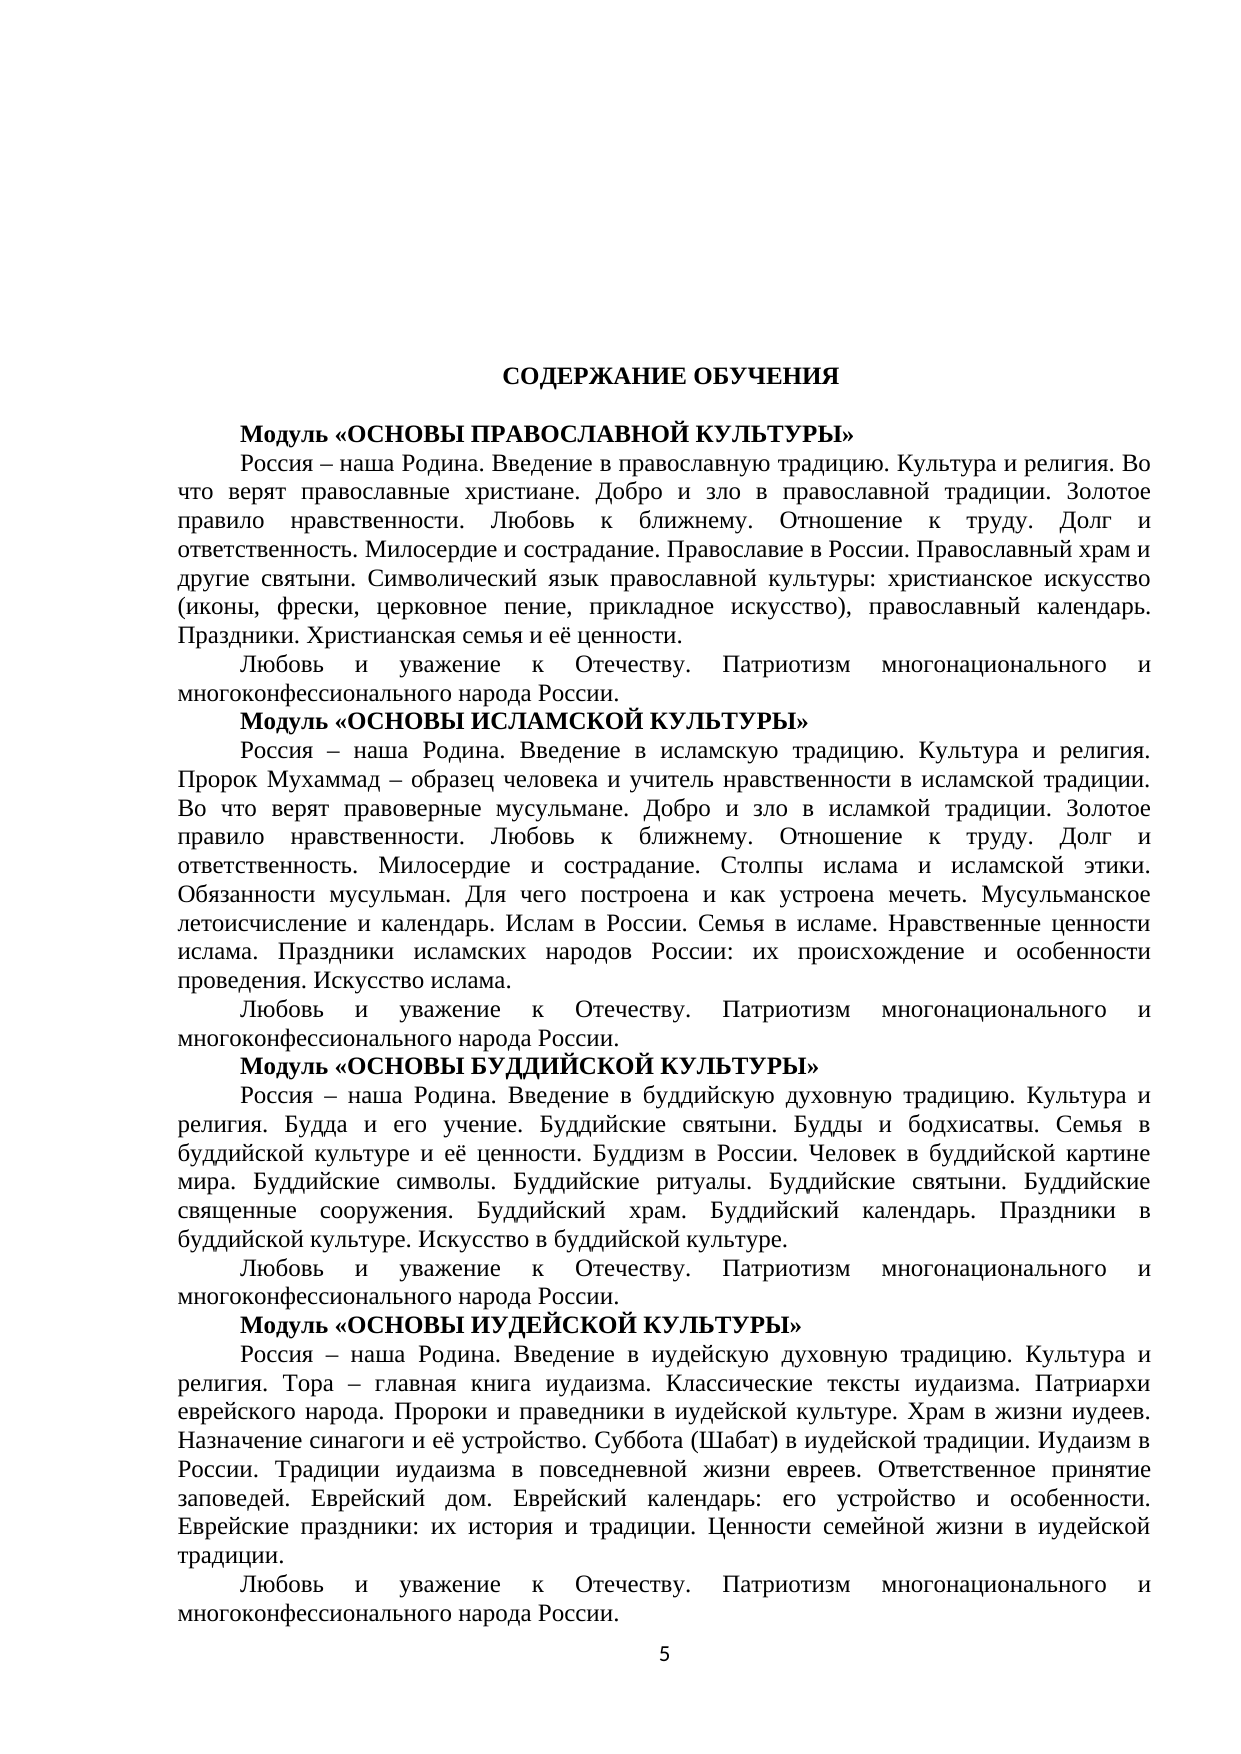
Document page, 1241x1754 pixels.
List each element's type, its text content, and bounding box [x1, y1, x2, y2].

text Россия – наша Родина. Введение в православную традицию. Культура и религия. Во что верят православные христиане. Добро и зло в православной традиции. Золотое правило нравственности. Любовь к ближнему. Отношение к труду. Долг и ответственность. Милосердие и сострадание. Православие в России. Православный храм и другие святыни. Символический язык православной культуры: христианское искусство (иконы, фрески, церковное пение, прикладное искусство), православный календарь. Праздники. Христианская семья и её ценности. [177, 448, 1152, 649]
text Любовь и уважение к Отечеству. Патриотизм многонационального и многоконфессионального народа России. [177, 1253, 1152, 1310]
text Модуль «ОСНОВЫ ИУДЕЙСКОЙ КУЛЬТУРЫ» [177, 1310, 1152, 1339]
text СОДЕРЖАНИЕ ОБУЧЕНИЯ [190, 361, 1152, 390]
text Модуль «ОСНОВЫ БУДДИЙСКОЙ КУЛЬТУРЫ» [177, 1051, 1152, 1080]
text Россия – наша Родина. Введение в иудейскую духовную традицию. Культура и религия. Тора – главная книга иудаизма. Классические тексты иудаизма. Патриархи еврейского народа. Пророки и праведники в иудейской культуре. Храм в жизни иудеев. Назначение синагоги и её устройство. Суббота (Шабат) в иудейской традиции. Иудаизм в России. Традиции иудаизма в повседневной жизни евреев. Ответственное принятие заповедей. Еврейский дом. Еврейский календарь: его устройство и особенности. Еврейские праздники: их история и традиции. Ценности семейной жизни в иудейской традиции. [177, 1339, 1152, 1569]
text Модуль «ОСНОВЫ ИСЛАМСКОЙ КУЛЬТУРЫ» [177, 706, 1152, 735]
text Россия – наша Родина. Введение в буддийскую духовную традицию. Культура и религия. Будда и его учение. Буддийские святыни. Будды и бодхисатвы. Семья в буддийской культуре и её ценности. Буддизм в России. Человек в буддийской картине мира. Буддийские символы. Буддийские ритуалы. Буддийские святыни. Буддийские священные сооружения. Буддийский храм. Буддийский календарь. Праздники в буддийской культуре. Искусство в буддийской культуре. [177, 1080, 1152, 1253]
text Любовь и уважение к Отечеству. Патриотизм многонационального и многоконфессионального народа России. [177, 994, 1152, 1051]
text Любовь и уважение к Отечеству. Патриотизм многонационального и многоконфессионального народа России. [177, 1569, 1152, 1626]
text Любовь и уважение к Отечеству. Патриотизм многонационального и многоконфессионального народа России. [177, 649, 1152, 706]
text Модуль «ОСНОВЫ ПРАВОСЛАВНОЙ КУЛЬТУРЫ» [177, 419, 1152, 448]
text Россия – наша Родина. Введение в исламскую традицию. Культура и религия. Пророк Мухаммад – образец человека и учитель нравственности в исламской традиции. Во что верят правоверные мусульмане. Добро и зло в исламкой традиции. Золотое правило нравственности. Любовь к ближнему. Отношение к труду. Долг и ответственность. Милосердие и сострадание. Столпы ислама и исламской этики. Обязанности мусульман. Для чего построена и как устроена мечеть. Мусульманское летоисчисление и календарь. Ислам в России. Семья в исламе. Нравственные ценности ислама. Праздники исламских народов России: их происхождение и особенности проведения. Искусство ислама. [177, 735, 1152, 994]
